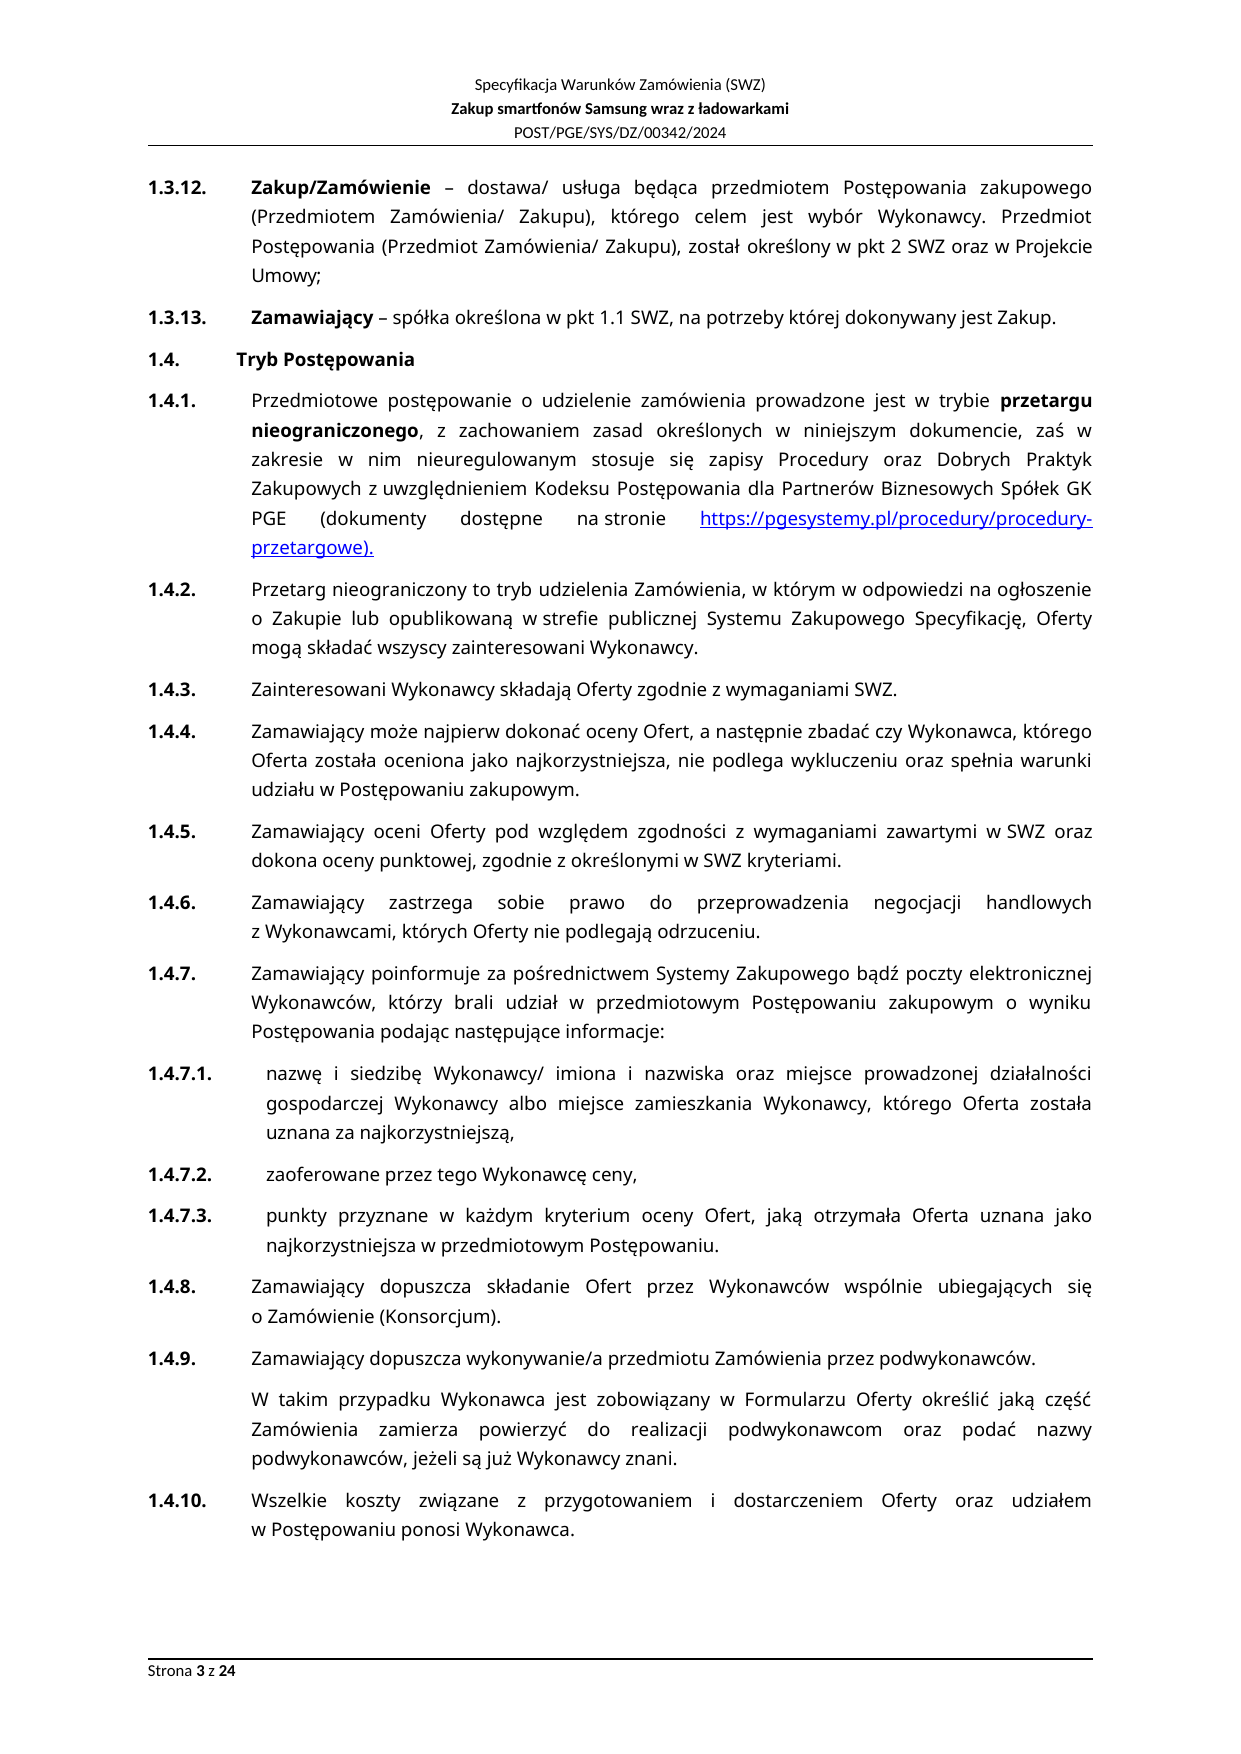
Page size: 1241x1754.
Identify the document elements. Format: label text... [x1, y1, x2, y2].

list nazwę i siedzibę Wykonawcy/ imiona i nazwiska oraz miejsce prowadzonej działalności gospodarczej Wykonawcy albo miejsce zamieszkania Wykonawcy, którego Oferta została uznana za najkorzystniejszą, [148, 1061, 1093, 1145]
list Zamawiający – spółka określona w pkt 1.1 SWZ, na potrzeby której dokonywany jest Zakup. [148, 304, 1093, 330]
list punkty przyznane w każdym kryterium oceny Ofert, jaką otrzymała Oferta uznana jako najkorzystniejsza w przedmiotowym Postępowaniu. [148, 1203, 1093, 1257]
list Zainteresowani Wykonawcy składają Oferty zgodnie z wymaganiami SWZ. [148, 676, 1093, 702]
list Zamawiający może najpierw dokonać oceny Ofert, a następnie zbadać czy Wykonawca, którego Oferta została oceniona jako najkorzystniejsza, nie podlega wykluczeniu oraz spełnia warunki udziału w Postępowaniu zakupowym. [148, 718, 1093, 802]
list Przedmiotowe postępowanie o udzielenie zamówienia prowadzone jest w trybie przetargu nieograniczonego, z zachowaniem zasad określonych w niniejszym dokumencie, zaś w zakresie w nim nieuregulowanym stosuje się zapisy Procedury oraz Dobrych Praktyk Zakupowych z uwzględnieniem Kodeksu Postępowania dla Partnerów Biznesowych Spółek GK PGE (dokumenty dostępne na stronie https://pgesystemy.pl/procedury/procedury-przetargowe). [148, 388, 1093, 559]
list Zamawiający dopuszcza składanie Ofert przez Wykonawców wspólnie ubiegających się o Zamówienie (Konsorcjum). [148, 1274, 1093, 1328]
list Zamawiający oceni Oferty pod względem zgodności z wymaganiami zawartymi w SWZ oraz dokona oceny punktowej, zgodnie z określonymi w SWZ kryteriami. [148, 818, 1093, 873]
list Zakup/Zamówienie – dostawa/ usługa będąca przedmiotem Postępowania zakupowego (Przedmiotem Zamówienia/ Zakupu), którego celem jest wybór Wykonawcy. Przedmiot Postępowania (Przedmiot Zamówienia/ Zakupu), został określony w pkt 2 SWZ oraz w Projekcie Umowy; [148, 174, 1093, 288]
list Zamawiający dopuszcza wykonywanie/a przedmiotu Zamówienia przez podwykonawców. [148, 1345, 1093, 1370]
list Zamawiający poinformuje za pośrednictwem Systemy Zakupowego bądź poczty elektronicznej Wykonawców, którzy brali udział w przedmiotowym Postępowaniu zakupowym o wyniku Postępowania podając następujące informacje: [148, 960, 1093, 1044]
list Wszelkie koszty związane z przygotowaniem i dostarczeniem Oferty oraz udziałem w Postępowaniu ponosi Wykonawca. [148, 1487, 1093, 1542]
list Zamawiający zastrzega sobie prawo do przeprowadzenia negocjacji handlowych z Wykonawcami, których Oferty nie podlegają odrzuceniu. [148, 889, 1093, 944]
list Przetarg nieograniczony to tryb udzielenia Zamówienia, w którym w odpowiedzi na ogłoszenie o Zakupie lub opublikowaną w strefie publicznej Systemu Zakupowego Specyfikację, Oferty mogą składać wszyscy zainteresowani Wykonawcy. [148, 576, 1093, 660]
list zaoferowane przez tego Wykonawcę ceny, [148, 1161, 1093, 1186]
list Tryb Postępowania [148, 346, 1093, 371]
list W takim przypadku Wykonawca jest zobowiązany w Formularzu Oferty określić jaką część Zamówienia zamierza powierzyć do realizacji podwykonawcom oraz podać nazwy podwykonawców, jeżeli są już Wykonawcy znani. [251, 1387, 1093, 1471]
